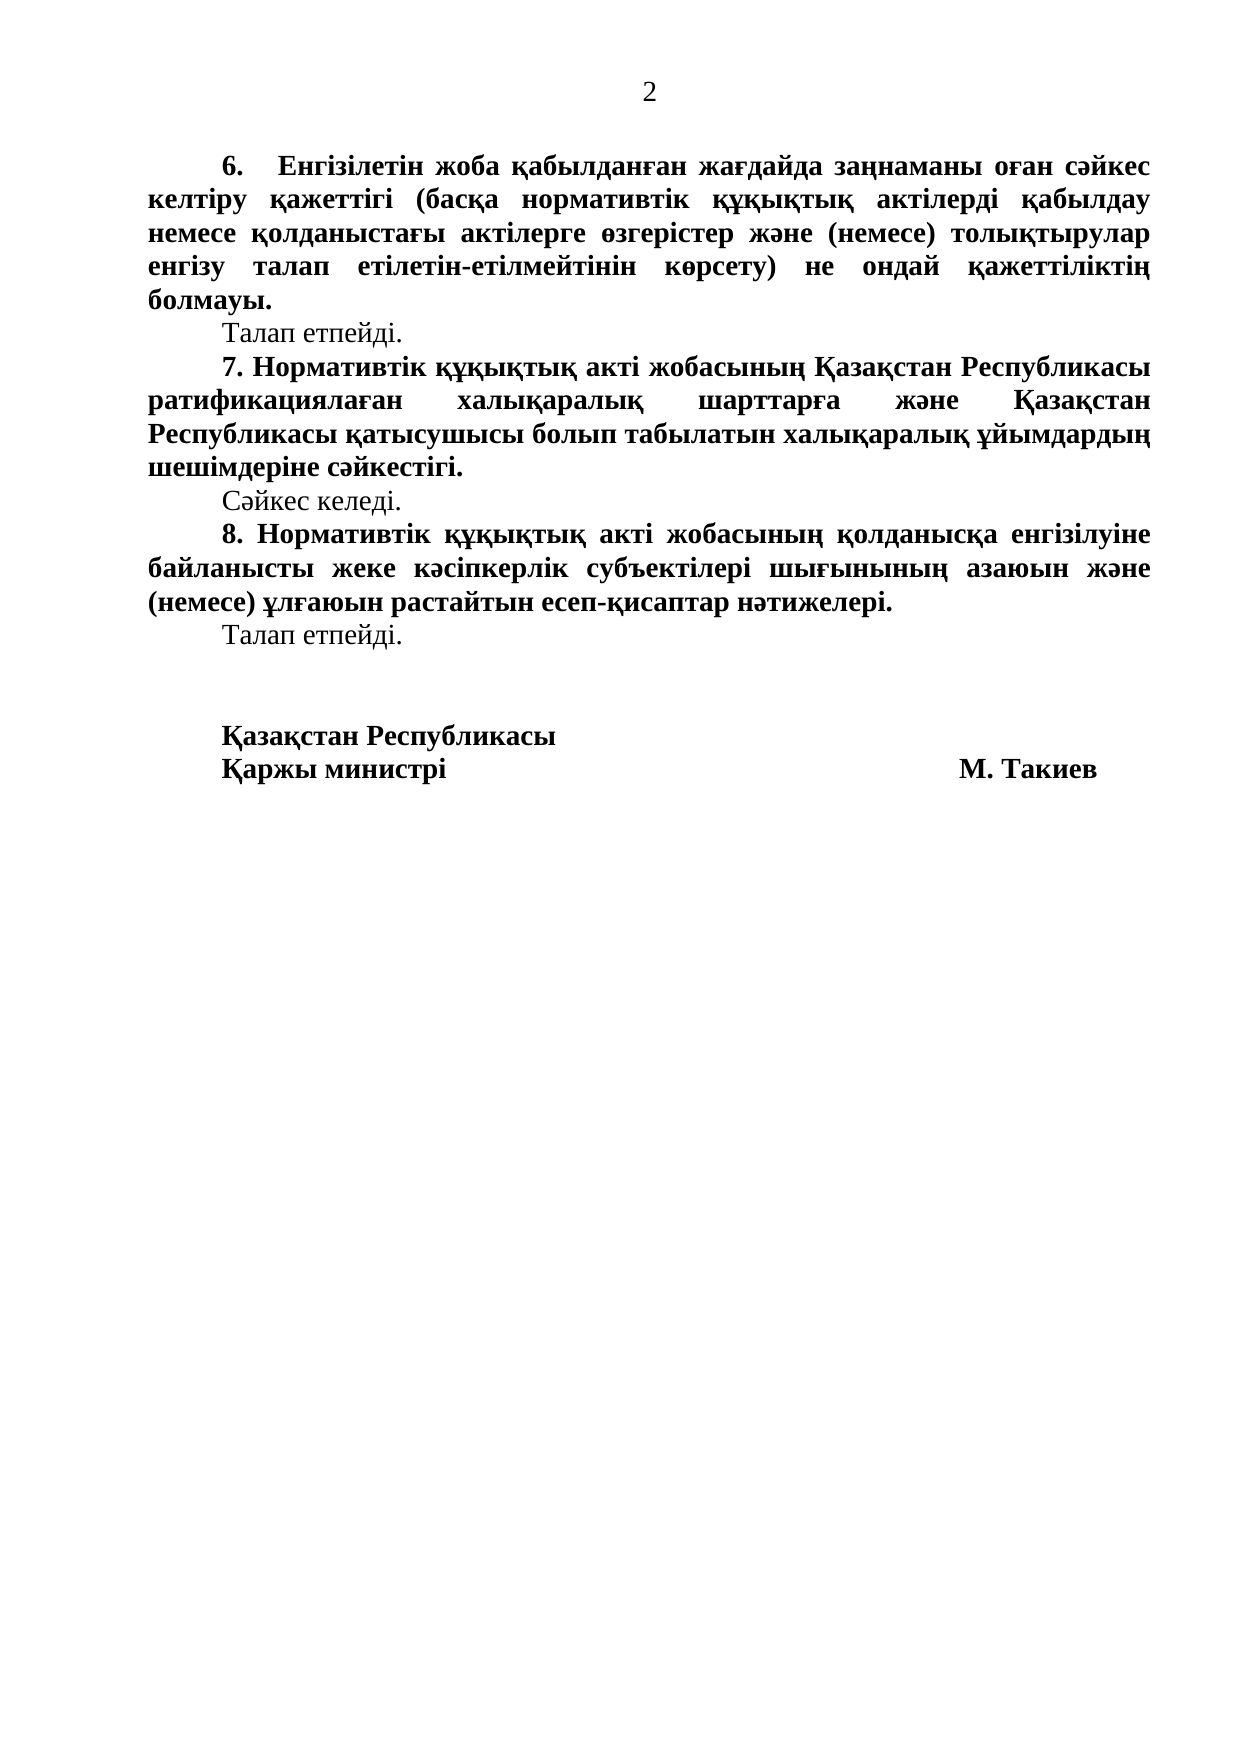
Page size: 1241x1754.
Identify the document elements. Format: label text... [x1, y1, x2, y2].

text Талап етпейді. [148, 315, 1152, 349]
text 8. Нормативтік құқықтық акті жобасының қолданысқа енгізілуіне байланысты жеке кәсіпкерлік субъектілері шығынының азаюын және (немесе) ұлғаюын растайтын есеп-қисаптар нәтижелері. [148, 517, 1152, 617]
text Қазақстан Республикасы [148, 718, 1152, 751]
text 7. Нормативтік құқықтық акті жобасының Қазақстан Республикасы ратификациялаған халықаралық шарттарға және Қазақстан Республикасы қатысушысы болып табылатын халықаралық ұйымдардың шешімдеріне сәйкестігі. [148, 349, 1152, 483]
text Сәйкес келеді. [148, 483, 1152, 517]
text 6. Енгізілетін жоба қабылданған жағдайда заңнаманы оған сәйкес келтіру қажеттігі (басқа нормативтік құқықтық актілерді қабылдау немесе қолданыстағы актілерге өзгерістер және (немесе) толықтырулар енгізу талап етілетін-етілмейтінін көрсету) не ондай қажеттіліктің болмауы. [148, 148, 1152, 315]
text Қаржы министрі М. Такиев [148, 751, 1152, 785]
text Талап етпейді. [148, 617, 1152, 651]
